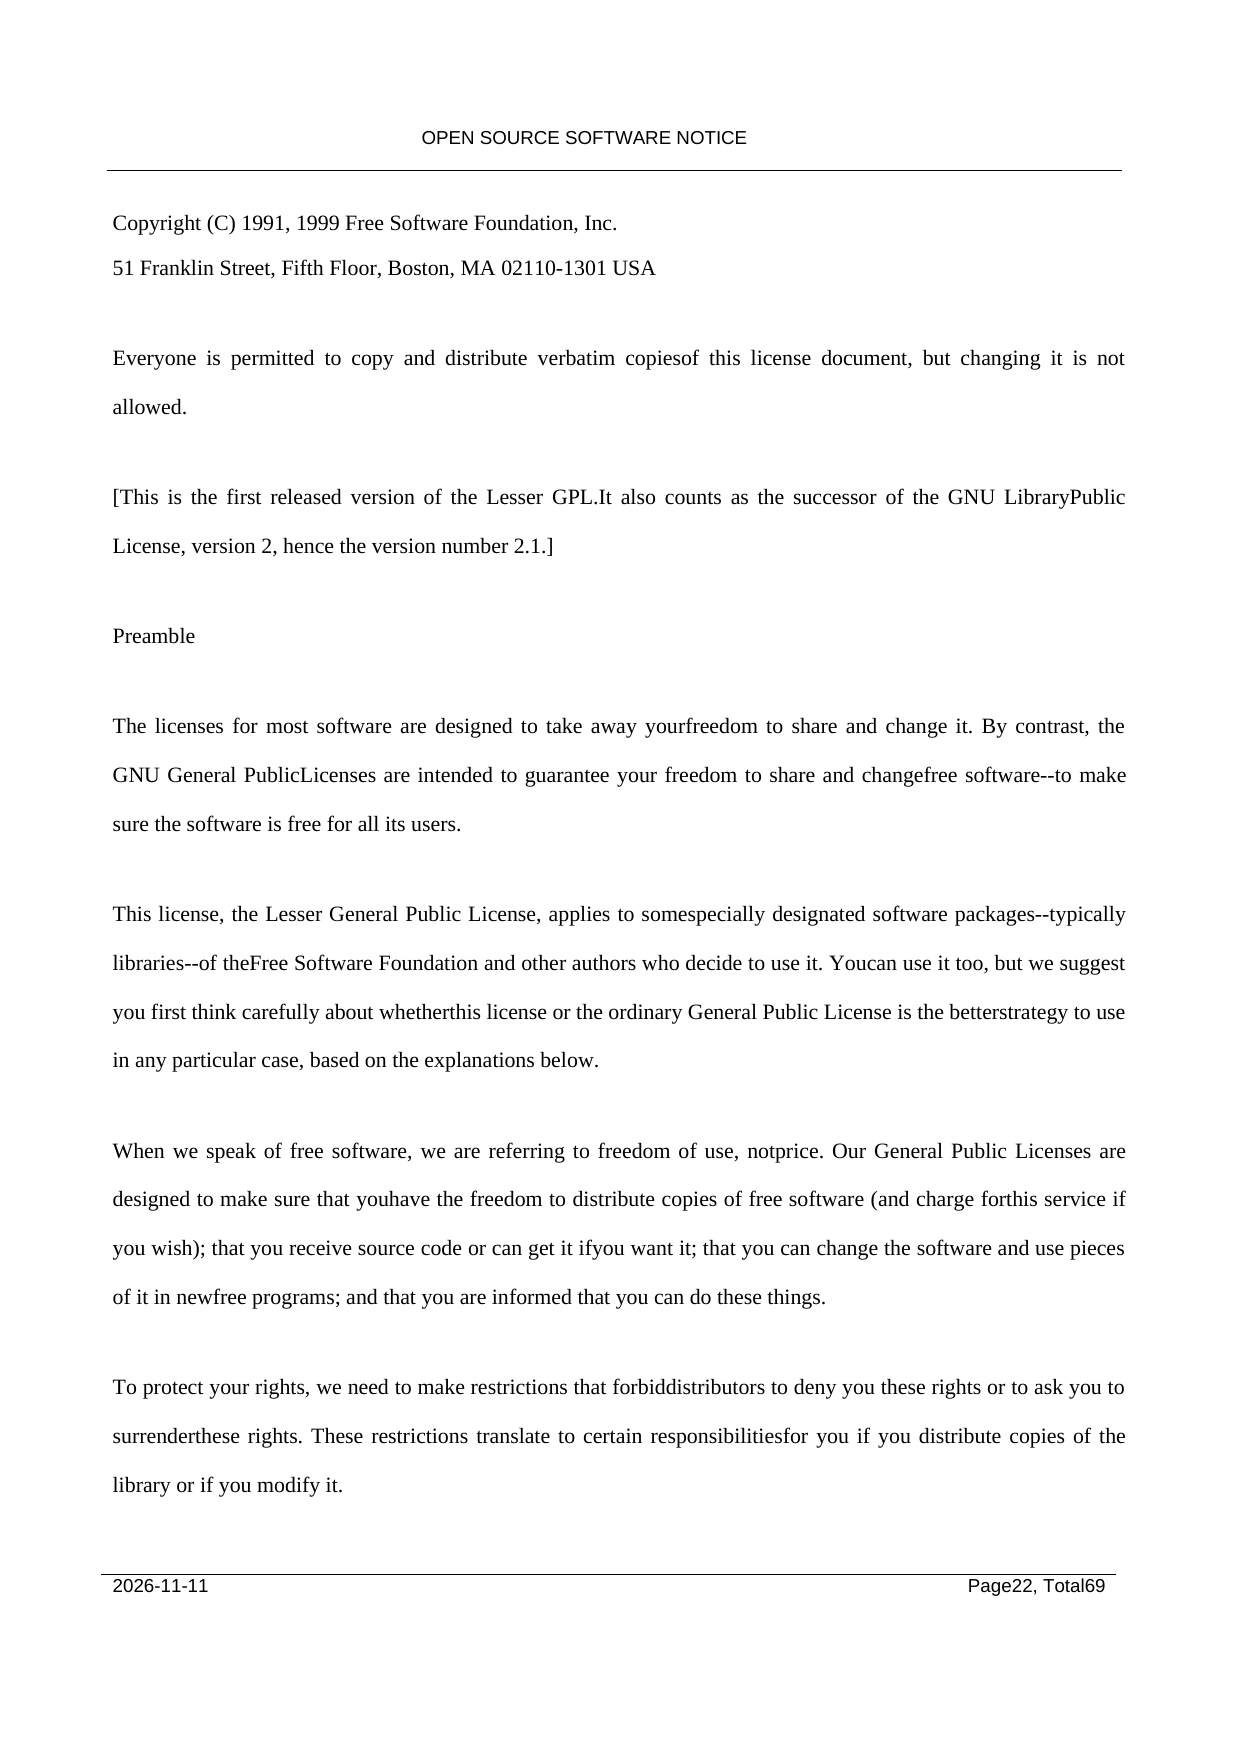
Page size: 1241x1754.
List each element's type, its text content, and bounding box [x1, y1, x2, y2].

text 51 Franklin Street, Fifth Floor, Boston, MA 02110-1301 USA [112, 251, 1128, 284]
text [This is the first released version of the Lesser GPL.It also counts as the successor of the GNU LibraryPublic License, version 2, hence the version number 2.1.] [112, 481, 1128, 562]
text This license, the Lesser General Public License, applies to somespecially designated software packages--typically libraries--of theFree Software Foundation and other authors who decide to use it. Youcan use it too, but we suggest you first think carefully about whetherthis license or the ordinary General Public License is the betterstrategy to use in any particular case, based on the explanations below. [112, 897, 1128, 1076]
text Everyone is permitted to copy and distribute verbatim copiesof this license document, but changing it is not allowed. [112, 342, 1128, 423]
text Preamble [112, 619, 1128, 652]
text The licenses for most software are designed to take away yourfreedom to share and change it. By contrast, the GNU General PublicLicenses are intended to guarantee your freedom to share and changefree software--to make sure the software is free for all its users. [112, 710, 1128, 840]
text Copyright (C) 1991, 1999 Free Software Foundation, Inc. [112, 206, 1128, 239]
text When we speak of free software, we are referring to freedom of use, notprice. Our General Public Licenses are designed to make sure that youhave the freedom to distribute copies of free software (and charge forthis service if you wish); that you receive source code or can get it ifyou want it; that you can change the software and use pieces of it in newfree programs; and that you are informed that you can do these things. [112, 1134, 1128, 1313]
text To protect your rights, we need to make restrictions that forbiddistributors to deny you these rights or to ask you to surrenderthese rights. These restrictions translate to certain responsibilitiesfor you if you distribute copies of the library or if you modify it. [112, 1370, 1128, 1500]
